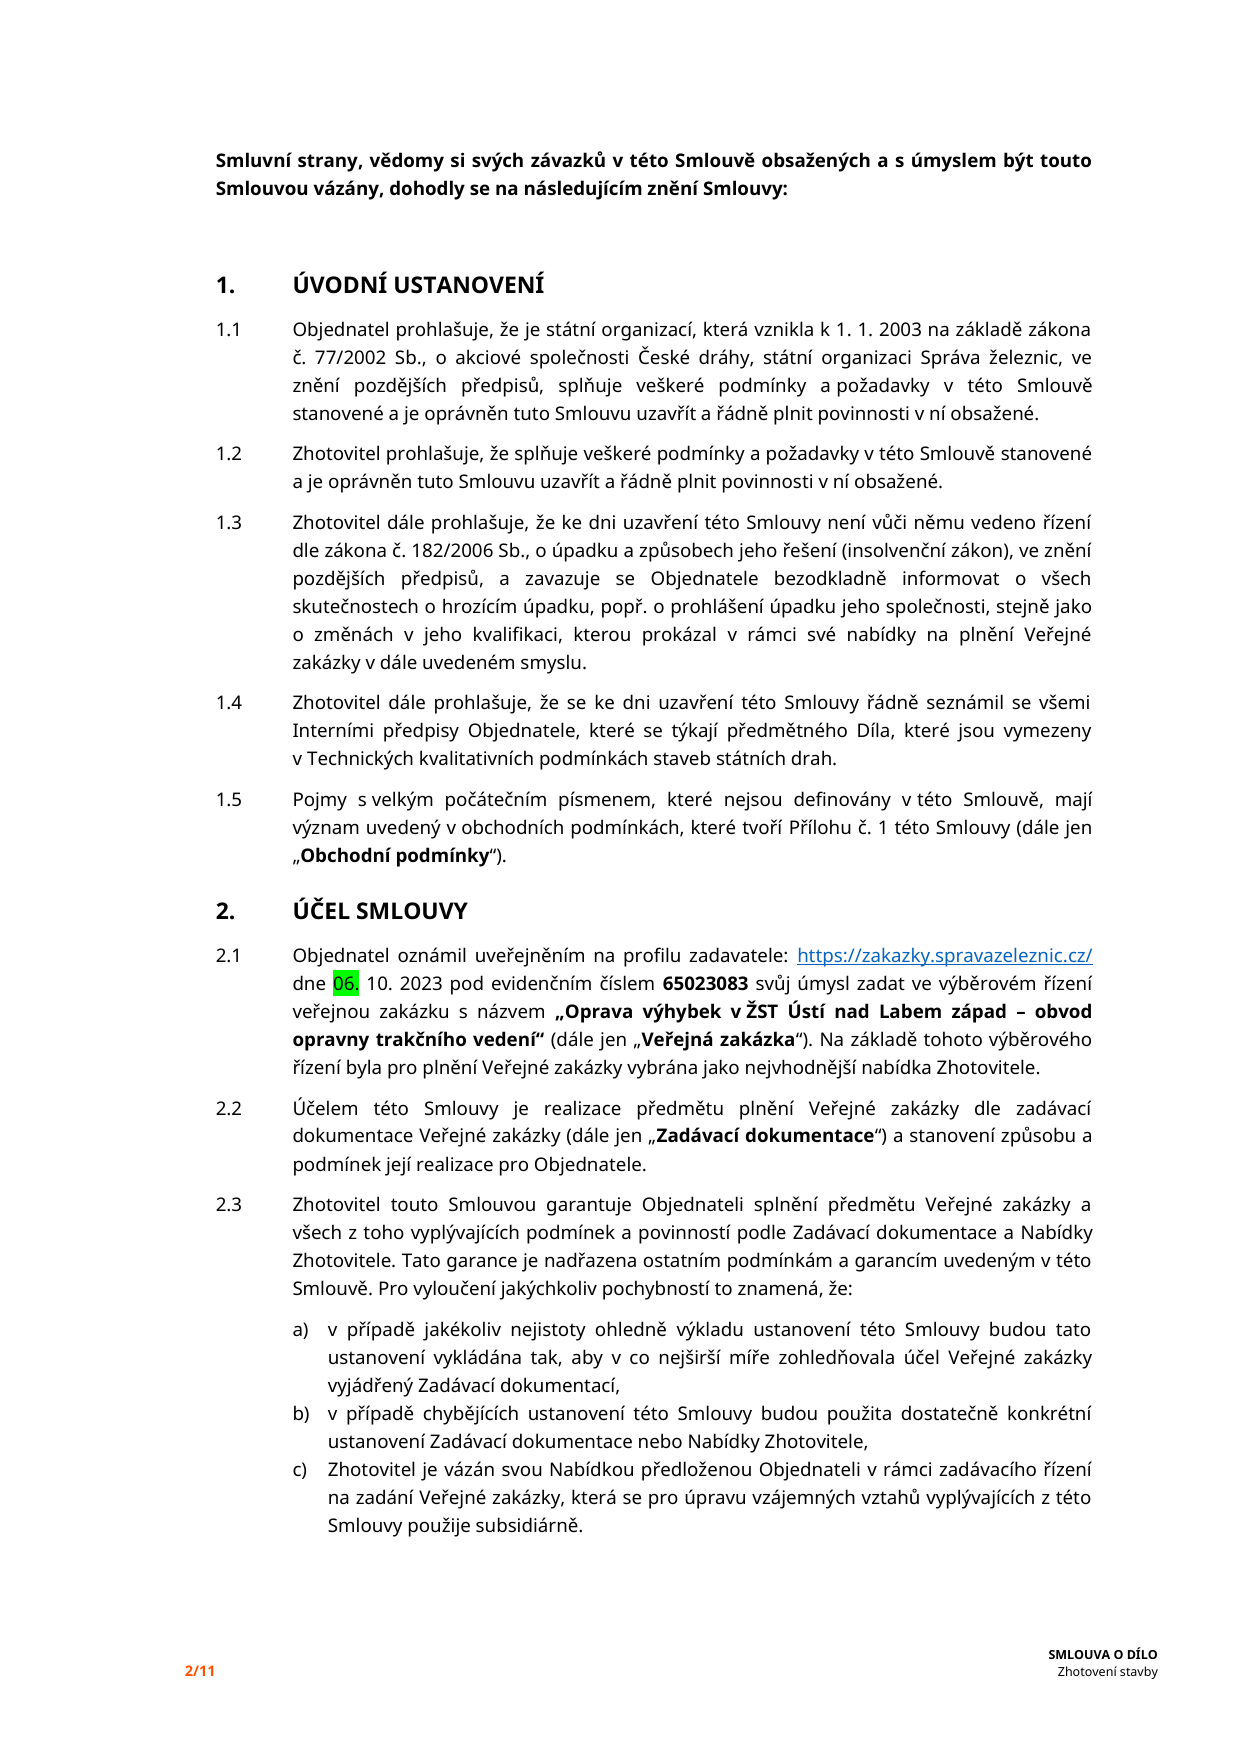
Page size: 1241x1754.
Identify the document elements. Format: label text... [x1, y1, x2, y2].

text Zhotovitel touto Smlouvou garantuje Objednateli splnění předmětu Veřejné zakázky a všech z toho vyplývajících podmínek a povinností podle Zadávací dokumentace a Nabídky Zhotovitele. Tato garance je nadřazena ostatním podmínkám a garancím uvedeným v této Smlouvě. Pro vyloučení jakýchkoliv pochybností to znamená, že: [216, 1191, 1093, 1301]
text Pojmy s velkým počátečním písmenem, které nejsou definovány v této Smlouvě, mají význam uvedený v obchodních podmínkách, které tvoří Přílohu č. 1 této Smlouvy (dále jen „Obchodní podmínky“). [216, 786, 1093, 868]
text Zhotovitel je vázán svou Nabídkou předloženou Objednateli v rámci zadávacího řízení na zadání Veřejné zakázky, která se pro úpravu vzájemných vztahů vyplývajících z této Smlouvy použije subsidiárně. [292, 1456, 1093, 1538]
text Zhotovitel prohlašuje, že splňuje veškeré podmínky a požadavky v této Smlouvě stanovené a je oprávněn tuto Smlouvu uzavřít a řádně plnit povinnosti v ní obsažené. [216, 441, 1093, 494]
text Zhotovitel dále prohlašuje, že se ke dni uzavření této Smlouvy řádně seznámil se všemi Interními předpisy Objednatele, které se týkají předmětného Díla, které jsou vymezeny v Technických kvalitativních podmínkách staveb státních drah. [216, 690, 1093, 771]
text Účelem této Smlouvy je realizace předmětu plnění Veřejné zakázky dle zadávací dokumentace Veřejné zakázky (dále jen „Zadávací dokumentace“) a stanovení způsobu a podmínek její realizace pro Objednatele. [216, 1095, 1093, 1176]
text ÚČEL SMLOUVY [216, 895, 1093, 927]
text Objednatel prohlašuje, že je státní organizací, která vznikla k 1. 1. 2003 na základě zákona č. 77/2002 Sb., o akciové společnosti České dráhy, státní organizaci Správa železnic, ve znění pozdějších předpisů, splňuje veškeré podmínky a požadavky v této Smlouvě stanovené a je oprávněn tuto Smlouvu uzavřít a řádně plnit povinnosti v ní obsažené. [216, 316, 1093, 426]
text Smluvní strany, vědomy si svých závazků v této Smlouvě obsažených a s úmyslem být touto Smlouvou vázány, dohodly se na následujícím znění Smlouvy: [216, 147, 1093, 201]
text Objednatel oznámil uveřejněním na profilu zadavatele: https://zakazky.spravazeleznic.cz/ dne 06. 10. 2023 pod evidenčním číslem 65023083 svůj úmysl zadat ve výběrovém řízení veřejnou zakázku s názvem „Oprava výhybek v ŽST Ústí nad Labem západ – obvod opravny trakčního vedení“ (dále jen „Veřejná zakázka“). Na základě tohoto výběrového řízení byla pro plnění Veřejné zakázky vybrána jako nejvhodnější nabídka Zhotovitele. [216, 942, 1093, 1080]
text v případě jakékoliv nejistoty ohledně výkladu ustanovení této Smlouvy budou tato ustanovení vykládána tak, aby v co nejširší míře zohledňovala účel Veřejné zakázky vyjádřený Zadávací dokumentací, [292, 1316, 1093, 1397]
text v případě chybějících ustanovení této Smlouvy budou použita dostatečně konkrétní ustanovení Zadávací dokumentace nebo Nabídky Zhotovitele, [292, 1400, 1093, 1453]
text ÚVODNÍ USTANOVENÍ [216, 269, 1093, 300]
text Zhotovitel dále prohlašuje, že ke dni uzavření této Smlouvy není vůči němu vedeno řízení dle zákona č. 182/2006 Sb., o úpadku a způsobech jeho řešení (insolvenční zákon), ve znění pozdějších předpisů, a zavazuje se Objednatele bezodkladně informovat o všech skutečnostech o hrozícím úpadku, popř. o prohlášení úpadku jeho společnosti, stejně jako o změnách v jeho kvalifikaci, kterou prokázal v rámci své nabídky na plnění Veřejné zakázky v dále uvedeném smyslu. [216, 509, 1093, 675]
